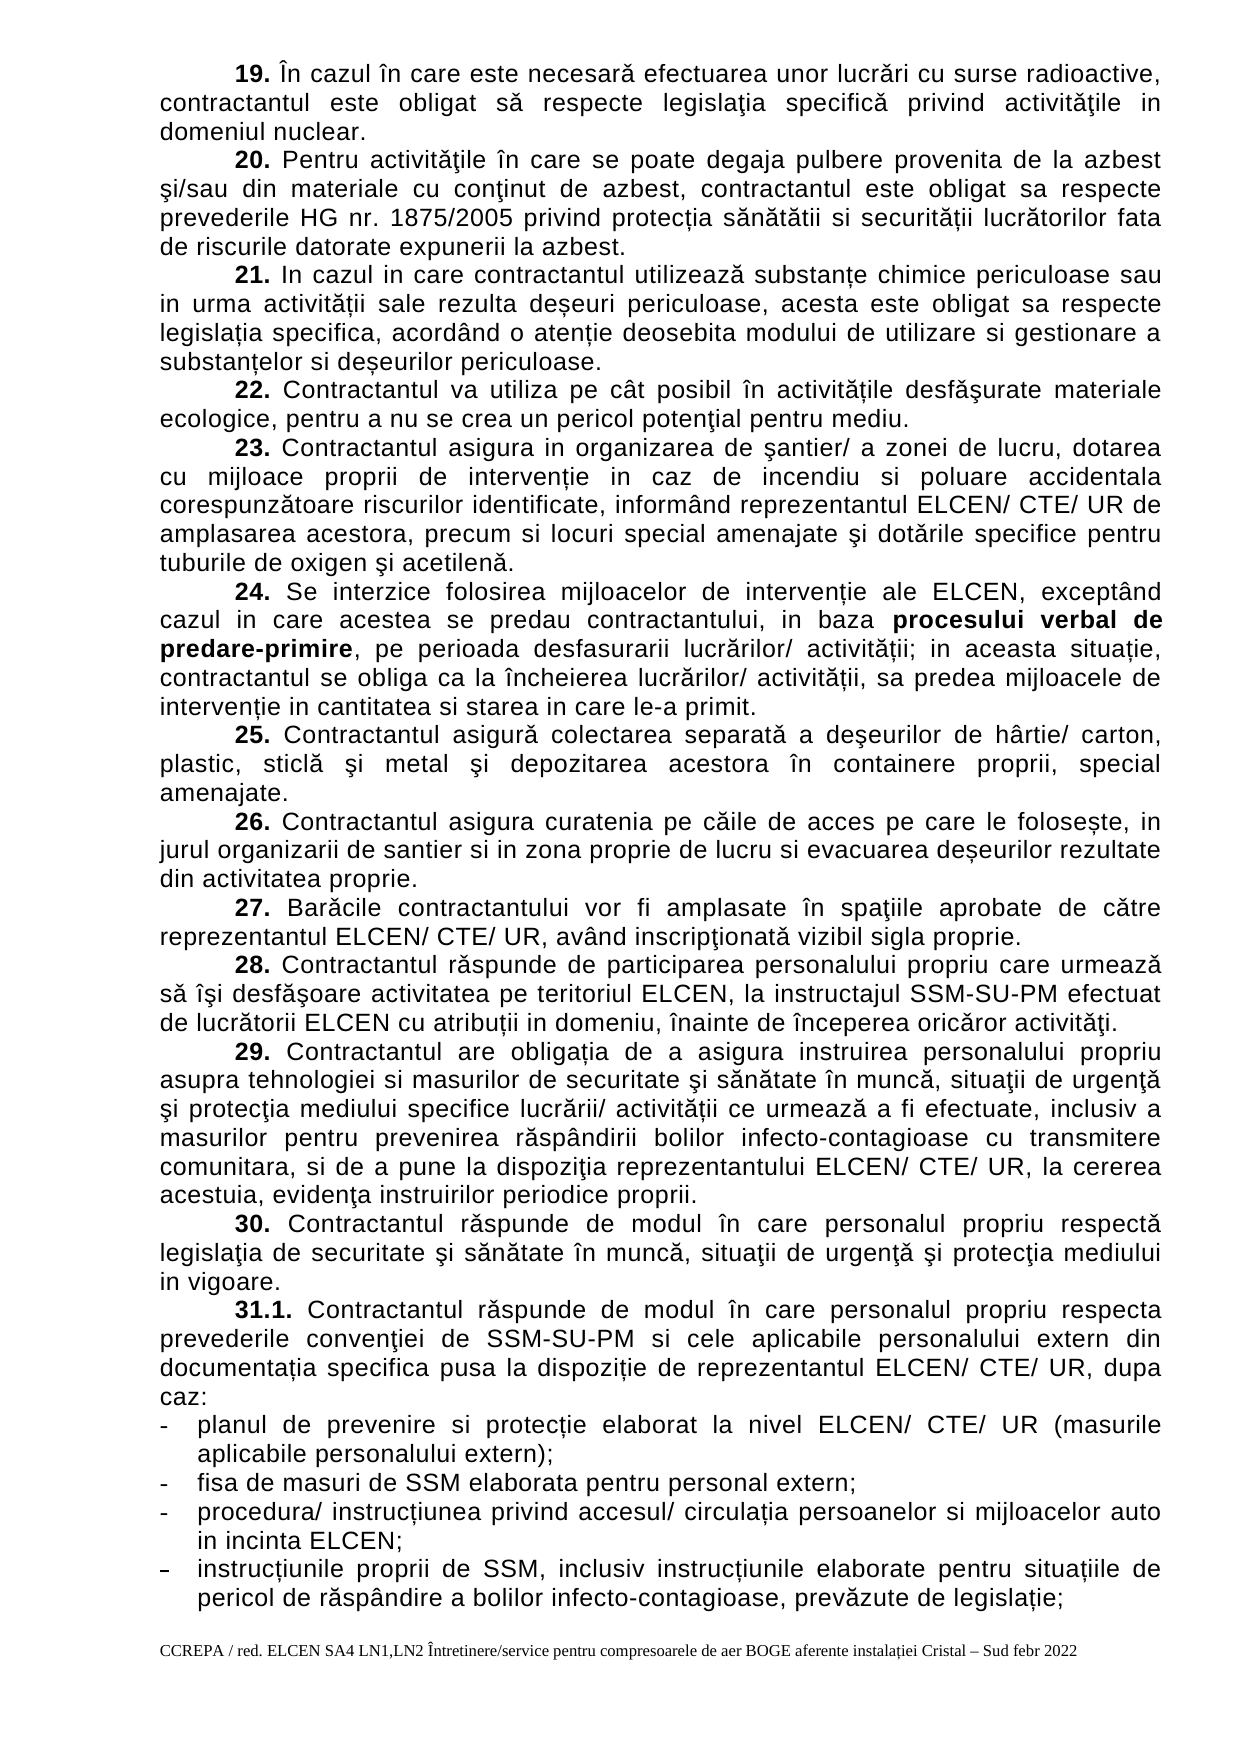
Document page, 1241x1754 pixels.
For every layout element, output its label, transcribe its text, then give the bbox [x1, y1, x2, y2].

list procedura/ instrucțiunea privind accesul/ circulația persoanelor si mijloacelor auto in incinta ELCEN; [159, 1497, 1163, 1554]
text 28. Contractantul rǎspunde de participarea personalului propriu care urmeazǎ sǎ îşi desfăşoare activitatea pe teritoriul ELCEN, la instructajul SSM-SU-PM efectuat de lucrătorii ELCEN cu atribuții in domeniu, înainte de începerea oricǎror activitǎţi. [159, 950, 1163, 1037]
text 30. Contractantul rǎspunde de modul în care personalul propriu respectǎ legislaţia de securitate şi sănătate în muncă, situaţii de urgenţǎ şi protecţia mediului in vigoare. [159, 1209, 1163, 1295]
text 22. Contractantul va utiliza pe cât posibil în activitățile desfǎşurate materiale ecologice, pentru a nu se crea un pericol potenţial pentru mediu. [159, 375, 1163, 433]
text 23. Contractantul asigura in organizarea de şantier/ a zonei de lucru, dotarea cu mijloace proprii de intervenție in caz de incendiu si poluare accidentala corespunzătoare riscurilor identificate, informând reprezentantul ELCEN/ CTE/ UR de amplasarea acestora, precum si locuri special amenajate şi dotǎrile specifice pentru tuburile de oxigen şi acetilenǎ. [159, 433, 1163, 577]
text 21. In cazul in care contractantul utilizează substanțe chimice periculoase sau in urma activității sale rezulta deșeuri periculoase, acesta este obligat sa respecte legislația specifica, acordând o atenție deosebita modului de utilizare si gestionare a substanțelor si deșeurilor periculoase. [159, 260, 1163, 375]
text 25. Contractantul asigurǎ colectarea separatǎ a deşeurilor de hârtie/ carton, plastic, sticlă şi metal şi depozitarea acestora în containere proprii, special amenajate. [159, 720, 1163, 807]
text 29. Contractantul are obligația de a asigura instruirea personalului propriu asupra tehnologiei si masurilor de securitate şi sănătate în muncă, situaţii de urgenţǎ şi protecţia mediului specifice lucrării/ activității ce urmează a fi efectuate, inclusiv a masurilor pentru prevenirea răspândirii bolilor infecto-contagioase cu transmitere comunitara, si de a pune la dispoziţia reprezentantului ELCEN/ CTE/ UR, la cererea acestuia, evidenţa instruirilor periodice proprii. [159, 1037, 1163, 1209]
list fisa de masuri de SSM elaborata pentru personal extern; [159, 1468, 1163, 1497]
list instrucțiunile proprii de SSM, inclusiv instrucțiunile elaborate pentru situațiile de pericol de răspândire a bolilor infecto-contagioase, prevăzute de legislație; [159, 1554, 1163, 1612]
text 27. Barǎcile contractantului vor fi amplasate în spaţiile aprobate de cǎtre reprezentantul ELCEN/ CTE/ UR, având inscripţionatǎ vizibil sigla proprie. [159, 893, 1163, 950]
list planul de prevenire si protecție elaborat la nivel ELCEN/ CTE/ UR (masurile aplicabile personalului extern); [159, 1410, 1163, 1468]
text 24. Se interzice folosirea mijloacelor de intervenție ale ELCEN, exceptând cazul in care acestea se predau contractantului, in baza procesului verbal de predare-primire, pe perioada desfasurarii lucrărilor/ activității; in aceasta situație, contractantul se obliga ca la încheierea lucrărilor/ activității, sa predea mijloacele de intervenție in cantitatea si starea in care le-a primit. [159, 577, 1163, 720]
text 31.1. Contractantul rǎspunde de modul în care personalul propriu respecta prevederile convenţiei de SSM-SU-PM si cele aplicabile personalului extern din documentația specifica pusa la dispoziție de reprezentantul ELCEN/ CTE/ UR, dupa caz: [159, 1295, 1163, 1410]
text 26. Contractantul asigura curatenia pe căile de acces pe care le folosește, in jurul organizarii de santier si in zona proprie de lucru si evacuarea deșeurilor rezultate din activitatea proprie. [159, 807, 1163, 893]
text 20. Pentru activitǎţile în care se poate degaja pulbere provenita de la azbest şi/sau din materiale cu conţinut de azbest, contractantul este obligat sa respecte prevederile HG nr. 1875/2005 privind protecția sănătătii si securității lucrătorilor fata de riscurile datorate expunerii la azbest. [159, 145, 1163, 260]
text 19. În cazul în care este necesarǎ efectuarea unor lucrǎri cu surse radioactive, contractantul este obligat sǎ respecte legislaţia specificǎ privind activitǎţile in domeniul nuclear. [159, 59, 1163, 145]
